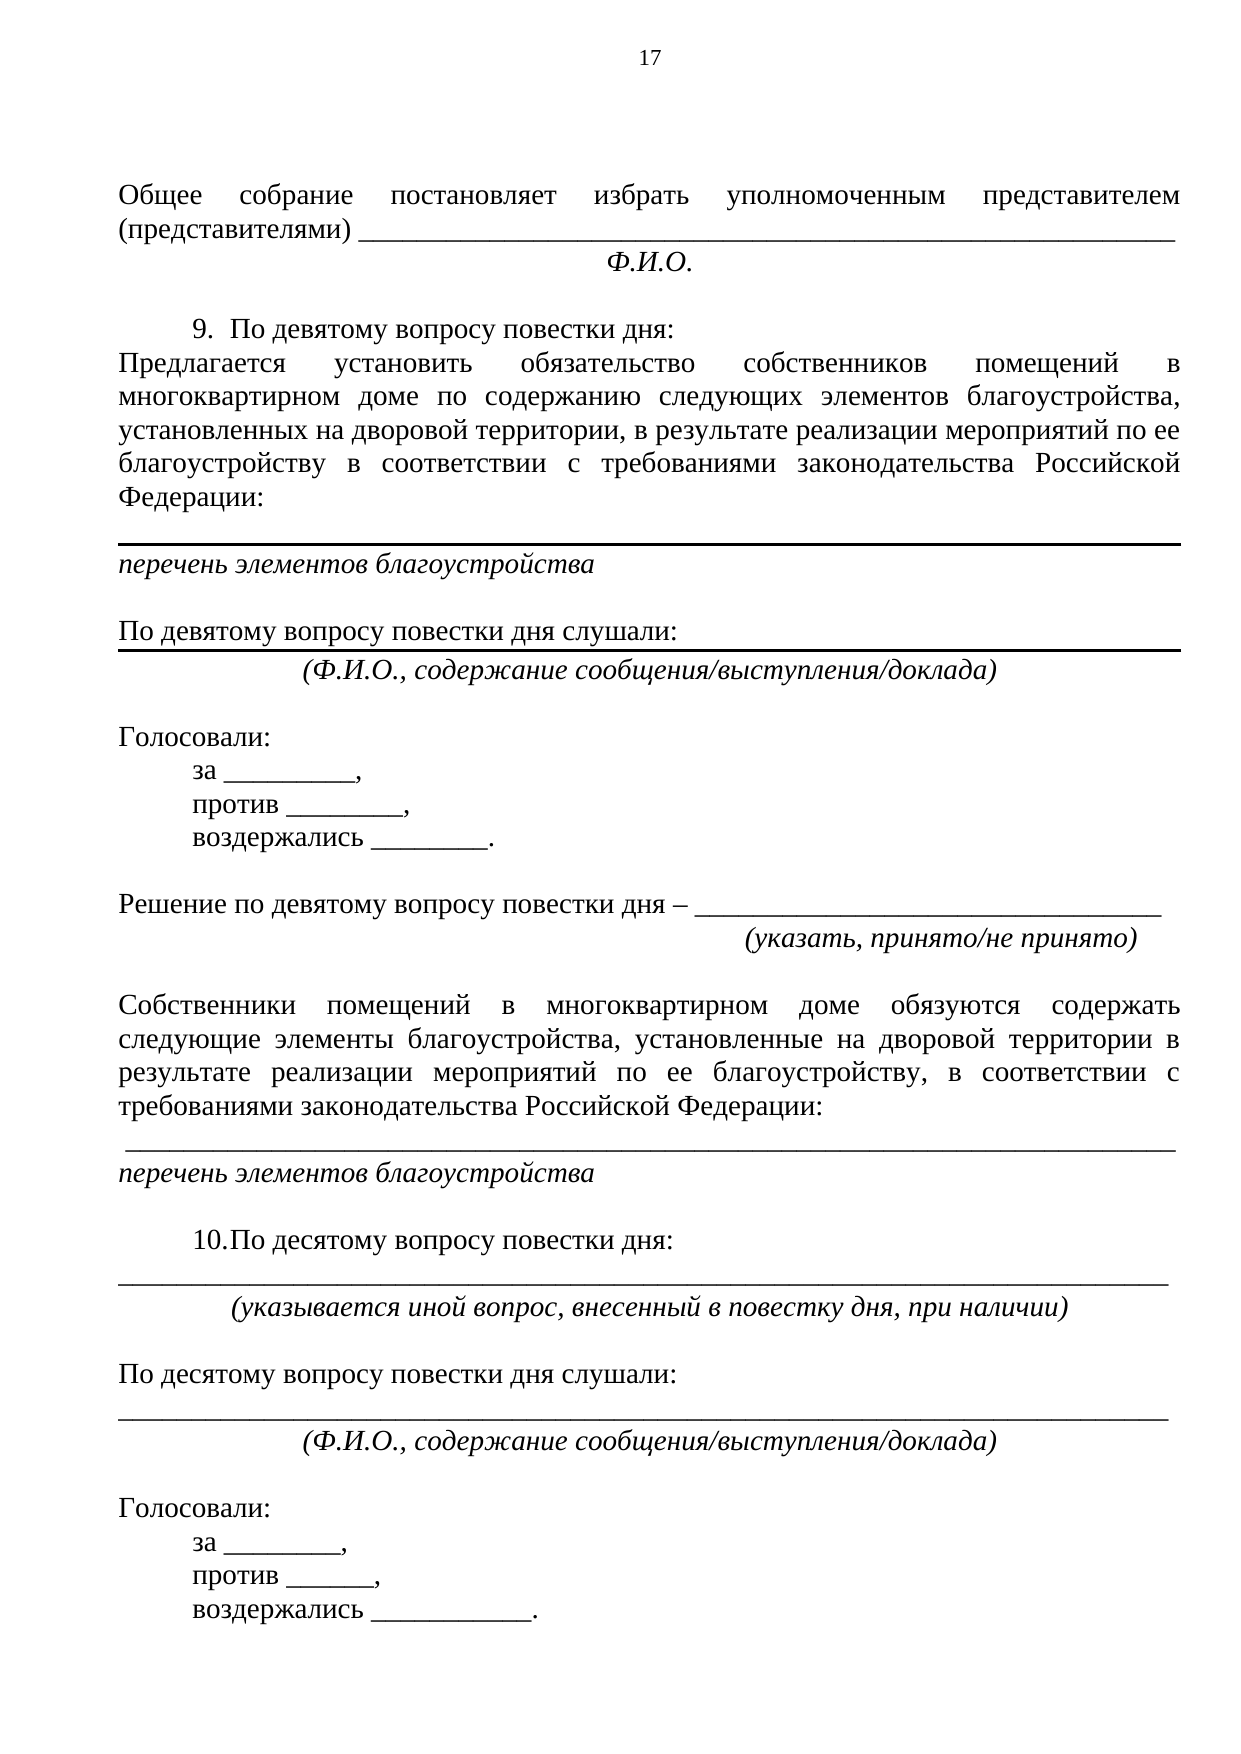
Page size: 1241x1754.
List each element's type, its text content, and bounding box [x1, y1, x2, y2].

text Предлагается установить обязательство собственников помещений в многоквартирном доме по содержанию следующих элементов благоустройства, установленных на дворовой территории, в результате реализации мероприятий по ее благоустройству в соответствии с требованиями законодательства Российской Федерации: [118, 345, 1181, 513]
text (Ф.И.О., содержание сообщения/выступления/доклада) [118, 652, 1181, 685]
text ________________________________________________________________________ [118, 1256, 1181, 1289]
text По девятому вопросу повестки дня слушали: [118, 613, 1181, 649]
text против ________, [118, 786, 1181, 819]
text Собственники помещений в многоквартирном доме обязуются содержать следующие элементы благоустройства, установленные на дворовой территории в результате реализации мероприятий по ее благоустройству, в соответствии с требованиями законодательства Российской Федерации: [118, 987, 1181, 1121]
list По десятому вопросу повестки дня: [192, 1222, 1181, 1256]
text ________________________________________________________________________ [118, 1390, 1181, 1423]
text ________________________________________________________________________ [118, 1121, 1181, 1155]
text воздержались ________. [118, 819, 1181, 853]
text за _________, [118, 752, 1181, 786]
text против ______, [118, 1557, 1181, 1591]
text Голосовали: [118, 1490, 1181, 1524]
text Ф.И.О. [118, 244, 1181, 278]
text за ________, [118, 1524, 1181, 1557]
text По десятому вопросу повестки дня слушали: [118, 1356, 1181, 1390]
text Решение по девятому вопросу повестки дня – ________________________________ [118, 887, 1181, 920]
text перечень элементов благоустройства [118, 546, 1181, 579]
text Голосовали: [118, 719, 1181, 752]
text перечень элементов благоустройства [118, 1155, 1181, 1188]
text Общее собрание постановляет избрать уполномоченным представителем (представителями) ________________________________________________________ [118, 177, 1181, 244]
text (указать, принято/не принято) [708, 920, 1181, 954]
text воздержались ___________. [118, 1591, 1181, 1624]
text (указывается иной вопрос, внесенный в повестку дня, при наличии) [118, 1289, 1181, 1323]
text (Ф.И.О., содержание сообщения/выступления/доклада) [118, 1423, 1181, 1457]
list По девятому вопросу повестки дня: [192, 311, 1181, 345]
